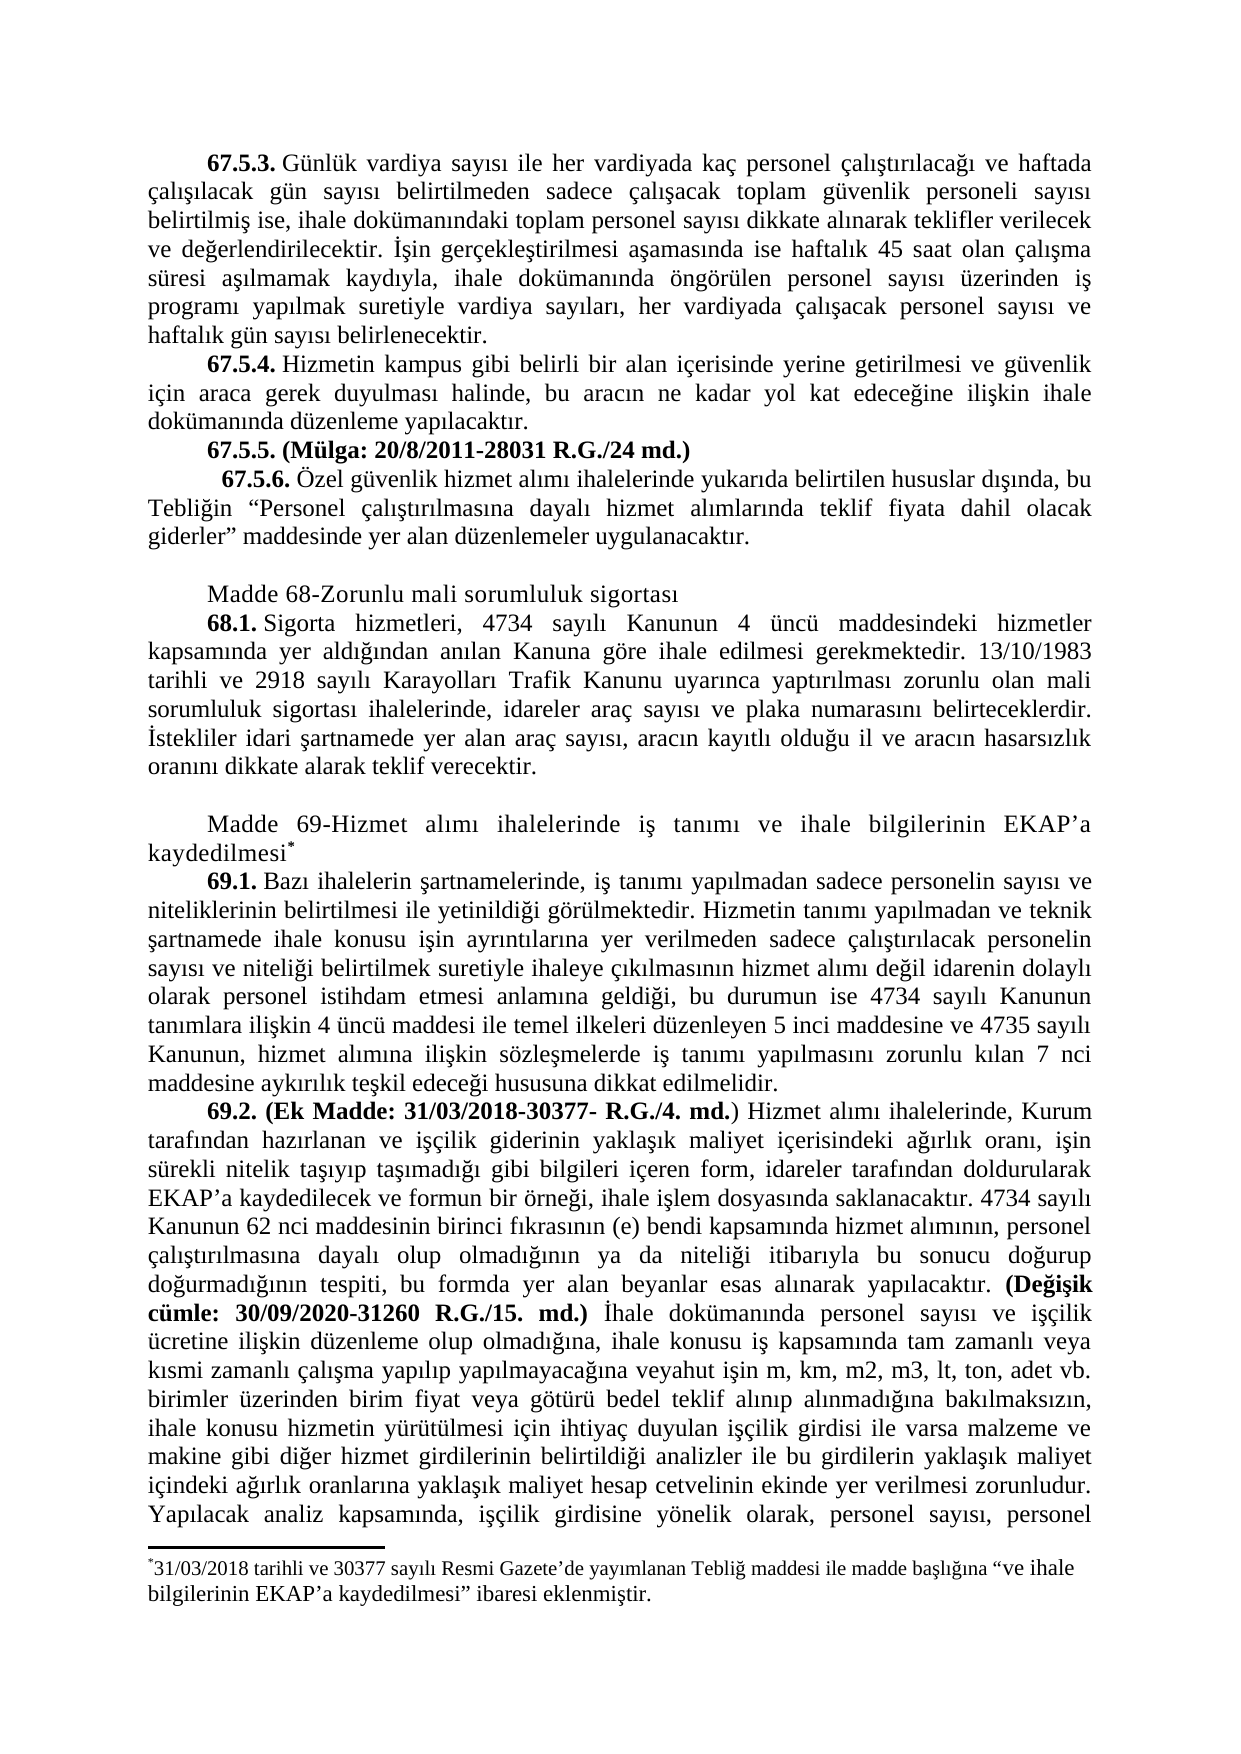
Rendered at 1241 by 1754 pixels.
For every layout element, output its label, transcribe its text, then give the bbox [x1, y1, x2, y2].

subtitle Madde 68-Zorunlu mali sorumluluk sigortası [148, 579, 1092, 608]
text 67.5.3. Günlük vardiya sayısı ile her vardiyada kaç personel çalıştırılacağı ve haftada çalışılacak gün sayısı belirtilmeden sadece çalışacak toplam güvenlik personeli sayısı belirtilmiş ise, ihale dokümanındaki toplam personel sayısı dikkate alınarak teklifler verilecek ve değerlendirilecektir. İşin gerçekleştirilmesi aşamasında ise haftalık 45 saat olan çalışma süresi aşılmamak kaydıyla, ihale dokümanında öngörülen personel sayısı üzerinden iş programı yapılmak suretiyle vardiya sayıları, her vardiyada çalışacak personel sayısı ve haftalık gün sayısı belirlenecektir. [148, 148, 1092, 349]
text 69.1. Bazı ihalelerin şartnamelerinde, iş tanımı yapılmadan sadece personelin sayısı ve niteliklerinin belirtilmesi ile yetinildiği görülmektedir. Hizmetin tanımı yapılmadan ve teknik şartnamede ihale konusu işin ayrıntılarına yer verilmeden sadece çalıştırılacak personelin sayısı ve niteliği belirtilmek suretiyle ihaleye çıkılmasının hizmet alımı değil idarenin dolaylı olarak personel istihdam etmesi anlamına geldiği, bu durumun ise 4734 sayılı Kanunun tanımlara ilişkin 4 üncü maddesi ile temel ilkeleri düzenleyen 5 inci maddesine ve 4735 sayılı Kanunun, hizmet alımına ilişkin sözleşmelerde iş tanımı yapılmasını zorunlu kılan 7 nci maddesine aykırılık teşkil edeceği hususuna dikkat edilmelidir. [148, 866, 1092, 1096]
text 67.5.4. Hizmetin kampus gibi belirli bir alan içerisinde yerine getirilmesi ve güvenlik için araca gerek duyulması halinde, bu aracın ne kadar yol kat edeceğine ilişkin ihale dokümanında düzenleme yapılacaktır. [148, 349, 1092, 435]
subtitle Madde 69-Hizmet alımı ihalelerinde iş tanımı ve ihale bilgilerinin EKAP’a kaydedilmesi [148, 809, 1092, 866]
text 68.1. Sigorta hizmetleri, 4734 sayılı Kanunun 4 üncü maddesindeki hizmetler kapsamında yer aldığından anılan Kanuna göre ihale edilmesi gerekmektedir. 13/10/1983 tarihli ve 2918 sayılı Karayolları Trafik Kanunu uyarınca yaptırılması zorunlu olan mali sorumluluk sigortası ihalelerinde, idareler araç sayısı ve plaka numarasını belirteceklerdir. İstekliler idari şartnamede yer alan araç sayısı, aracın kayıtlı olduğu il ve aracın hasarsızlık oranını dikkate alarak teklif verecektir. [148, 608, 1092, 780]
text 67.5.6. Özel güvenlik hizmet alımı ihalelerinde yukarıda belirtilen hususlar dışında, bu Tebliğin “Personel çalıştırılmasına dayalı hizmet alımlarında teklif fiyata dahil olacak giderler” maddesinde yer alan düzenlemeler uygulanacaktır. [148, 464, 1092, 550]
text 67.5.5. (Mülga: 20/8/2011-28031 R.G./24 md.) [148, 435, 1092, 464]
